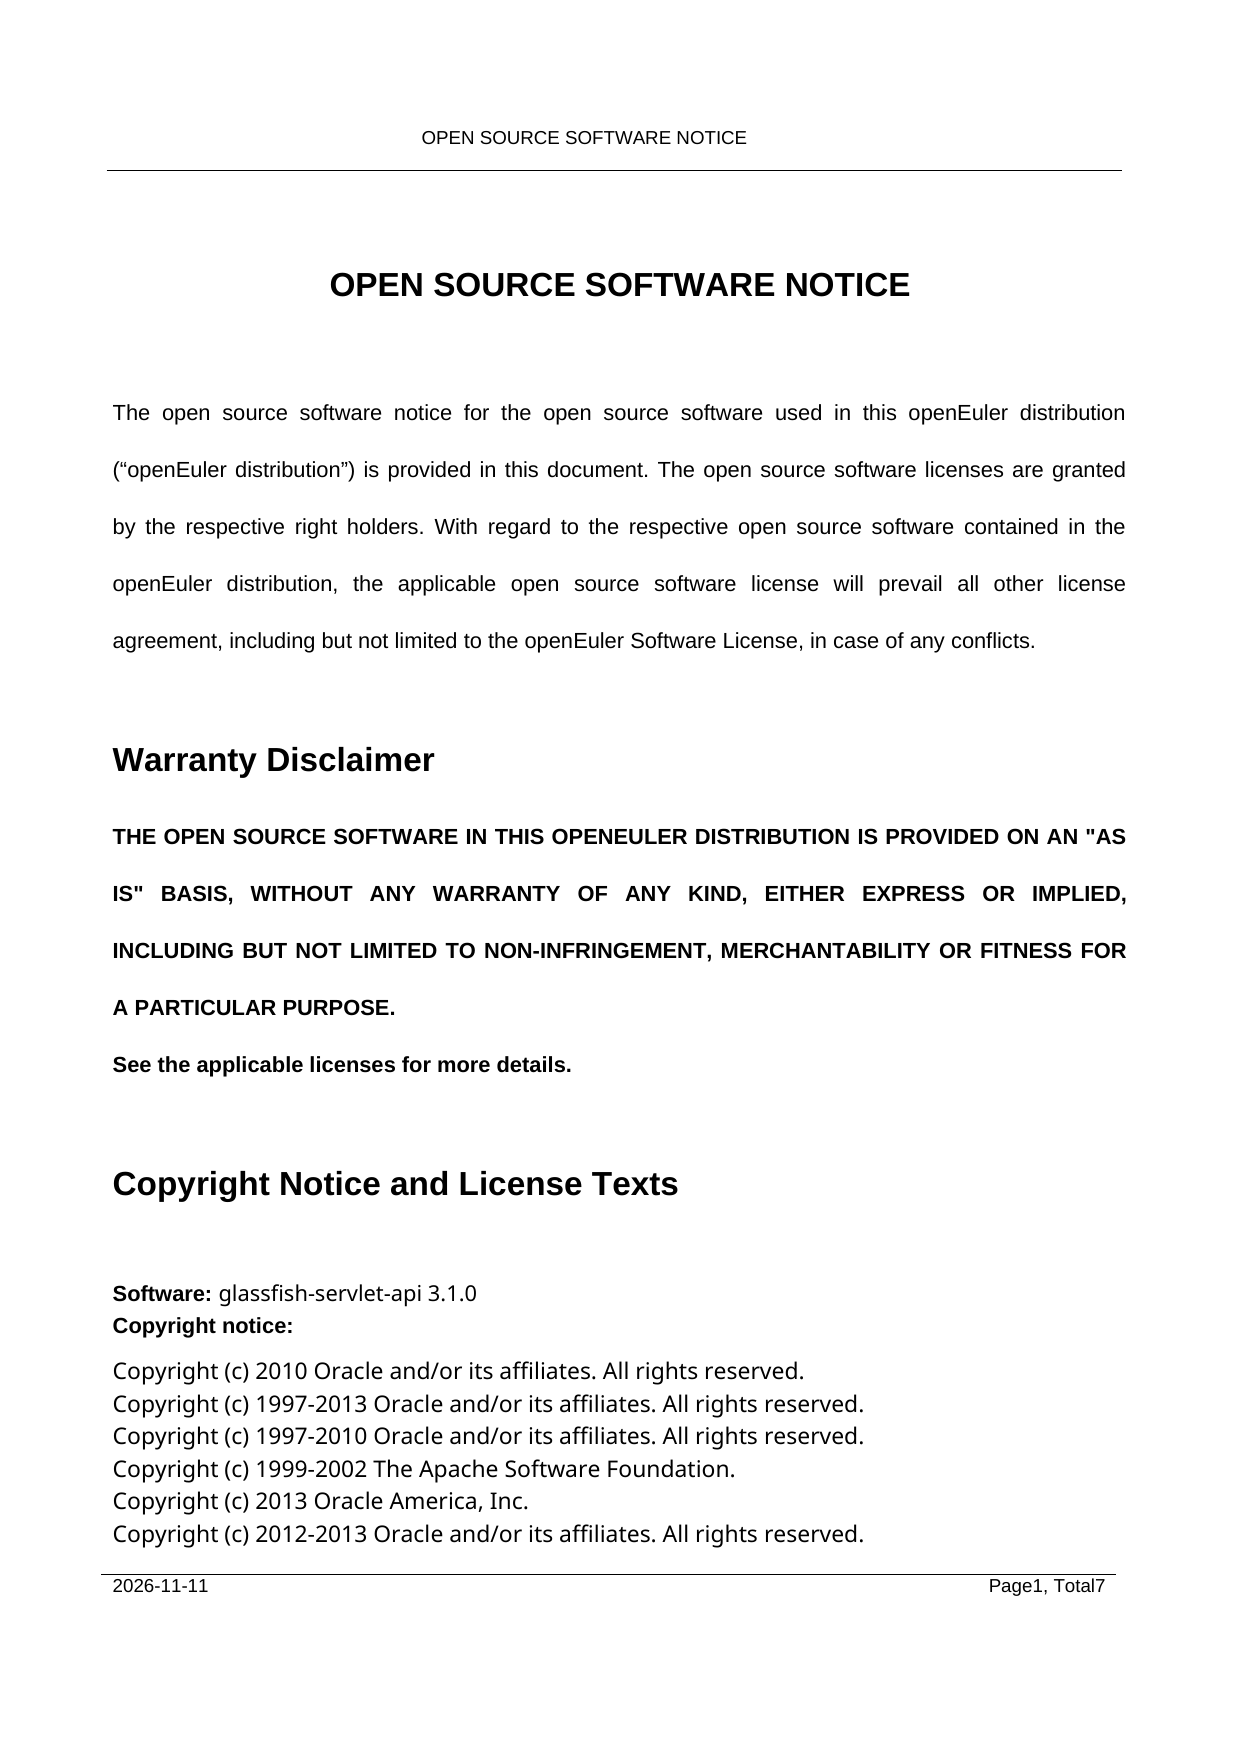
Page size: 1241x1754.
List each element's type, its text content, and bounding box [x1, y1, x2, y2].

text Warranty Disclaimer [112, 727, 1128, 792]
text The open source software notice for the open source software used in this openEuler distribution (“openEuler distribution”) is provided in this document. The open source software licenses are granted by the respective right holders. With regard to the respective open source software contained in the openEuler distribution, the applicable open source software license will prevail all other license agreement, including but not limited to the openEuler Software License, in case of any conflicts. [112, 397, 1128, 657]
text OPEN SOURCE SOFTWARE NOTICE [112, 251, 1128, 316]
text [112, 1354, 1128, 1549]
text THE OPEN SOURCE SOFTWARE IN THIS OPENEULER DISTRIBUTION IS PROVIDED ON AN "AS IS" BASIS, WITHOUT ANY WARRANTY OF ANY KIND, EITHER EXPRESS OR IMPLIED, INCLUDING BUT NOT LIMITED TO NON-INFRINGEMENT, MERCHANTABILITY OR FITNESS FOR A PARTICULAR PURPOSE. See the applicable licenses for more details. [112, 821, 1128, 1081]
text Software: glassfish-servlet-api 3.1.0 [112, 1277, 1128, 1309]
text Copyright notice: [112, 1309, 1128, 1342]
text Copyright Notice and License Texts [112, 1151, 1128, 1216]
